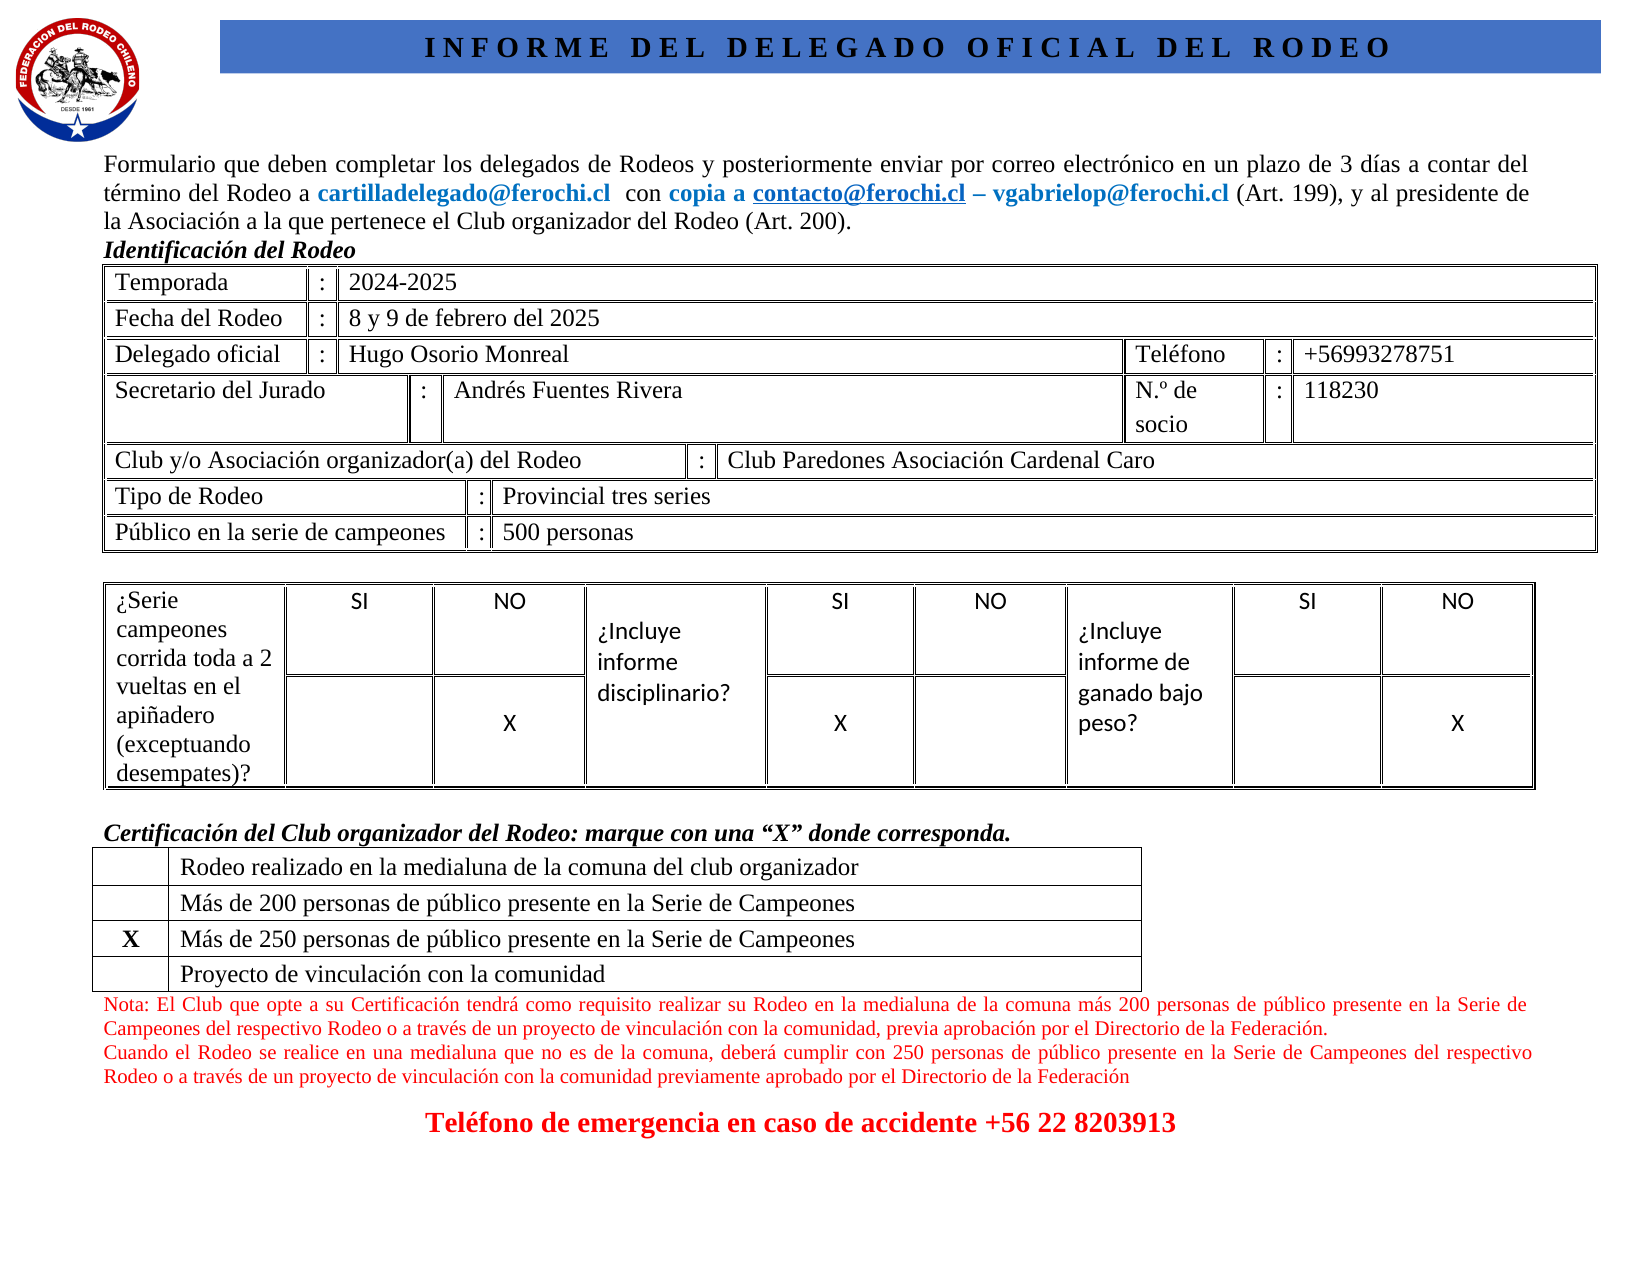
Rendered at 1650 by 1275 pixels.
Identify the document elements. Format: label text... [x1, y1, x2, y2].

table_header NO [434, 583, 586, 673]
table_header ¿Serie campeones corrida toda a 2 vueltas en el apiñadero (exceptuando desempates)? [106, 585, 285, 786]
table_cell Andrés Fuentes Rivera [444, 376, 1122, 442]
table_header 2024-2025 [337, 267, 1595, 300]
table_cell Más de 250 personas de público presente en la Serie de Campeones [169, 921, 1141, 956]
table_cell Club Paredones Asociación Cardenal Caro [718, 442, 1595, 478]
table_cell 500 personas [491, 514, 1596, 550]
table_header SI [285, 585, 433, 673]
table_cell Público en la serie de campeones [103, 514, 467, 550]
table_header Temporada [105, 267, 307, 300]
table_header SI [766, 585, 914, 673]
table_cell 118230 [1294, 373, 1595, 442]
table_cell 8 y 9 de febrero del 2025 [337, 300, 1596, 336]
table_cell [914, 674, 1067, 786]
table_header NO [1382, 585, 1532, 673]
table_cell X [766, 677, 914, 786]
table_cell Delegado oficial [103, 336, 307, 372]
table_cell Más de 200 personas de público presente en la Serie de Campeones [169, 886, 1141, 920]
table_header ¿Incluye informe de ganado bajo peso? [1067, 585, 1233, 786]
table_cell : [468, 481, 490, 514]
table_cell X [93, 921, 168, 956]
table_cell Proyecto de vinculación con la comunidad [169, 957, 1141, 991]
table_cell [1234, 674, 1382, 786]
picture [15, 18, 140, 142]
table_cell : [467, 517, 491, 550]
table_cell : [309, 340, 336, 372]
table_cell Secretario del Jurado [105, 373, 407, 442]
text Certificación del Club organizador del Rodeo: marque con una “X” donde corresponda. [103, 818, 1536, 847]
table_cell Teléfono [1126, 340, 1263, 372]
table_cell +56993278751 [1293, 336, 1596, 372]
table_header : [308, 267, 337, 300]
table_cell Tipo de Rodeo [105, 478, 465, 514]
table_cell Club y/o Asociación organizador(a) del Rodeo [105, 442, 685, 478]
text Cuando el Rodeo se realice en una medialuna que no es de la comuna, deberá cumplir con 250 personas de público presente en la Serie de Campeones del respectivo Rodeo o a través de un proyecto de vinculación con la comunidad previamente aprobado por el Directorio de la Federación [103, 1040, 1536, 1088]
text Identificación del Rodeo [103, 235, 1536, 264]
table_header ¿Incluye informe disciplinario? [586, 585, 766, 786]
table_cell [285, 677, 433, 786]
text Formulario que deben completar los delegados de Rodeos y posteriormente enviar por correo electrónico en un plazo de 3 días a contar del término del Rodeo a cartilladelegado@ferochi.cl con copia a contacto@ferochi.cl – vgabrielop@ferochi.cl (Art. 199), y al presidente de la Asociación a la que pertenece el Club organizador del Rodeo (Art. 200). [103, 149, 1530, 235]
table_cell [93, 886, 168, 920]
table_cell : [309, 303, 336, 336]
table_cell : [1266, 340, 1291, 372]
table_cell Hugo Osorio Monreal [339, 340, 1122, 372]
table_header [93, 848, 168, 885]
table_cell : [1266, 376, 1291, 442]
text Nota: El Club que opte a su Certificación tendrá como requisito realizar su Rodeo en la medialuna de la comuna más 200 personas de público presente en la Serie de Campeones del respectivo Rodeo o a través de un proyecto de vinculación con la comunidad, previa aprobación por el Directorio de la Federación. [103, 992, 1530, 1040]
table_cell Fecha del Rodeo [103, 300, 307, 336]
table_cell [93, 957, 168, 991]
table_cell N.º de socio [1126, 376, 1263, 442]
table_header Rodeo realizado en la medialuna de la comuna del club organizador [169, 848, 1141, 885]
table_cell X [434, 674, 586, 786]
table_header SI [1234, 583, 1382, 673]
table_cell : [411, 376, 441, 442]
table_header NO [914, 583, 1067, 673]
table_cell : [688, 445, 715, 478]
table_cell Provincial tres series [493, 478, 1595, 514]
table_cell X [1382, 674, 1532, 786]
